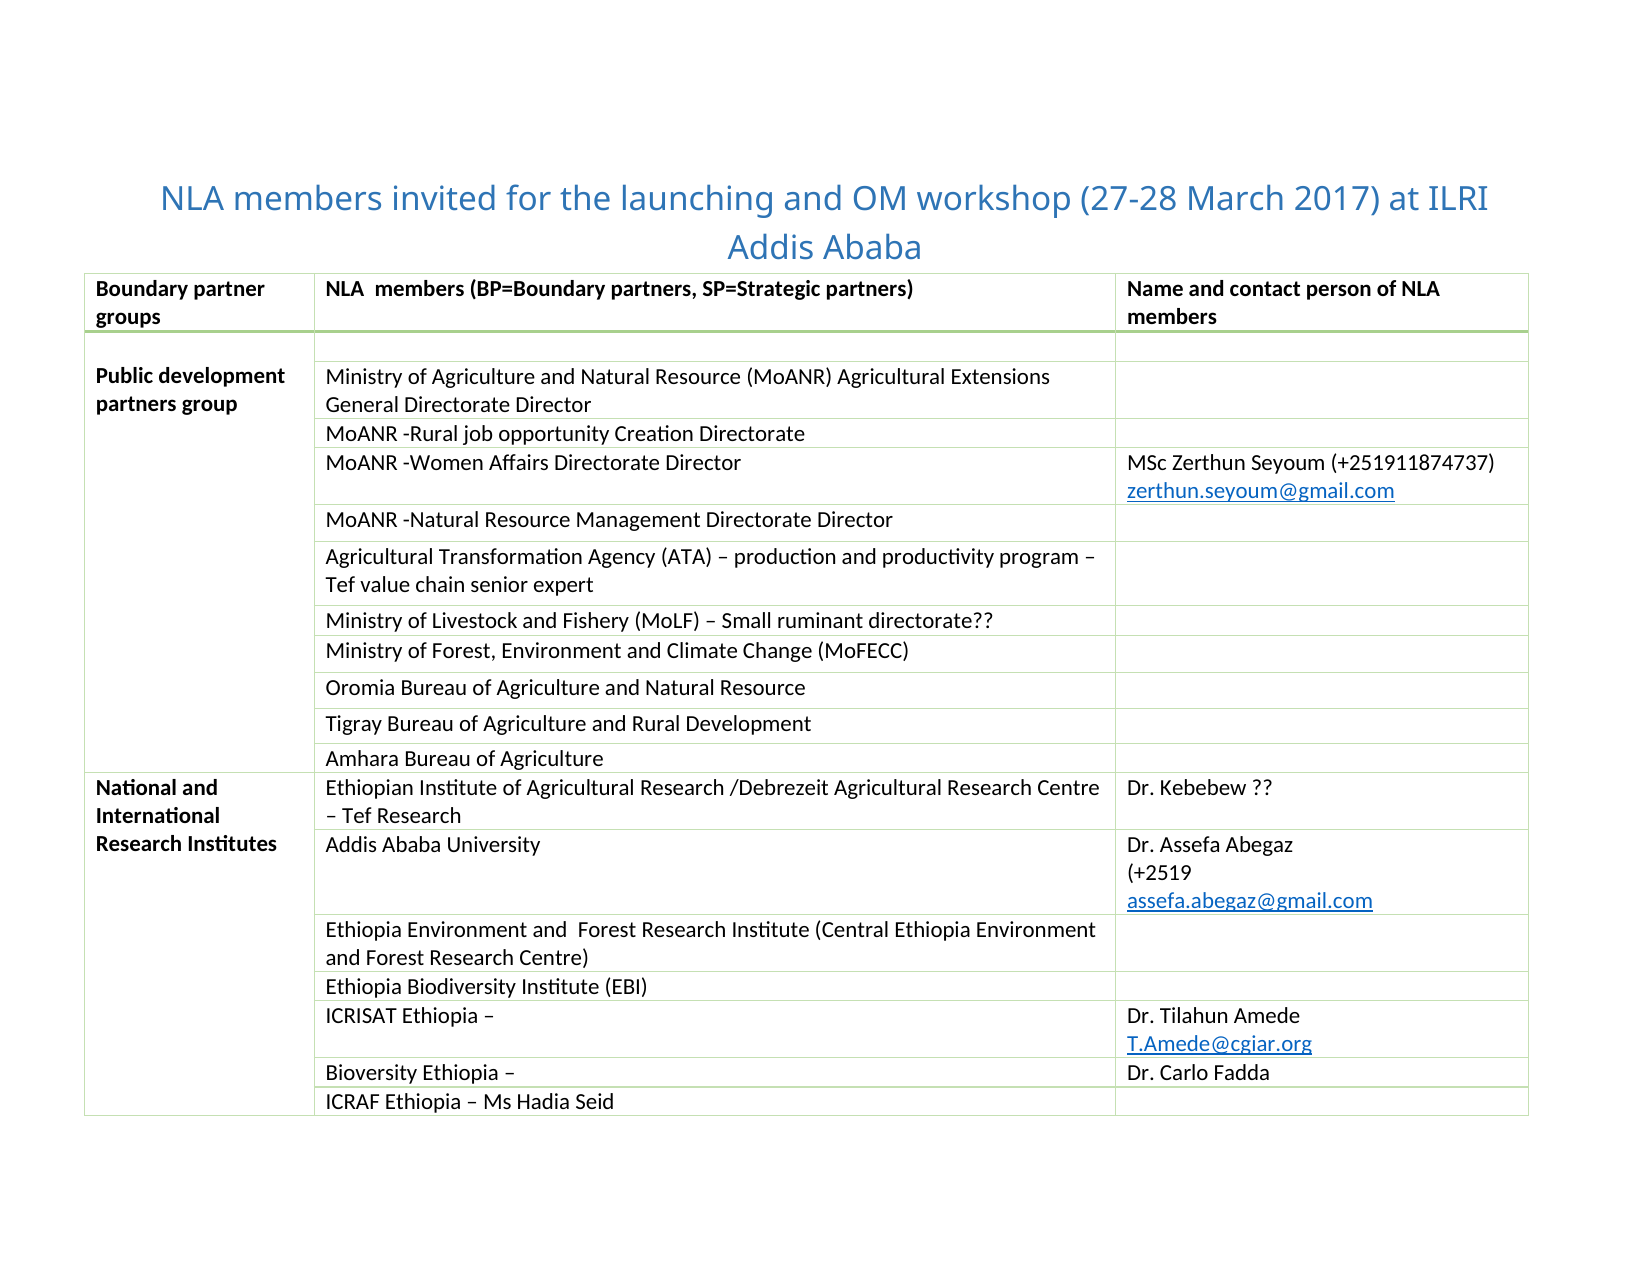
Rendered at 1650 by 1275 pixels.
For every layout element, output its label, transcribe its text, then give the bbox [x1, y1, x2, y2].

table_cell Ministry of Forest, Environment and Climate Change (MoFECC) [315, 636, 1115, 672]
table_cell MSc Zerthun Seyoum (+251911874737) zerthun.seyoum@gmail.com [1116, 448, 1528, 504]
table_cell [1116, 709, 1528, 743]
table_header NLA members (BP=Boundary partners, SP=Strategic partners) [315, 274, 1115, 330]
table_cell Amhara Bureau of Agriculture [315, 744, 1115, 772]
table_cell Agricultural Transformation Agency (ATA) – production and productivity program – Tef value chain senior expert [315, 542, 1115, 605]
table_header Boundary partner groups [85, 274, 314, 330]
table_cell [1116, 333, 1528, 361]
table_cell Ethiopian Institute of Agricultural Research /Debrezeit Agricultural Research Centre – Tef Research [315, 773, 1115, 829]
table_cell [315, 333, 1115, 361]
table_cell Ethiopia Biodiversity Institute (EBI) [315, 972, 1115, 1000]
table_cell [1116, 744, 1528, 772]
table_cell [1116, 972, 1528, 1000]
table_header Name and contact person of NLA members [1116, 274, 1528, 330]
table_cell [1116, 673, 1528, 708]
table_cell Oromia Bureau of Agriculture and Natural Resource [315, 673, 1115, 708]
table_cell Ethiopia Environment and Forest Research Institute (Central Ethiopia Environment and Forest Research Centre) [315, 915, 1115, 971]
table_cell [1116, 362, 1528, 418]
table_cell Public development partners group [85, 333, 314, 772]
table_cell [1116, 542, 1528, 605]
table_cell [1116, 505, 1528, 541]
table_cell [1116, 419, 1528, 447]
table_cell Dr. Carlo Fadda [1116, 1058, 1528, 1086]
table_cell Addis Ababa University [315, 830, 1115, 914]
table_cell MoANR -Rural job opportunity Creation Directorate [315, 419, 1115, 447]
table_cell MoANR -Natural Resource Management Directorate Director [315, 505, 1115, 541]
table_cell National and International Research Institutes [85, 773, 314, 1115]
table_cell Dr. Tilahun Amede T.Amede@cgiar.org [1116, 1001, 1528, 1057]
table_cell Bioversity Ethiopia – [315, 1058, 1115, 1086]
table_cell [1116, 606, 1528, 635]
table_cell Tigray Bureau of Agriculture and Rural Development [315, 709, 1115, 743]
subtitle NLA members invited for the launching and OM workshop (27-28 March 2017) at ILRI Addis Ababa [150, 175, 1500, 269]
table_cell [1116, 636, 1528, 672]
table_cell [1116, 915, 1528, 971]
table_cell ICRAF Ethiopia – Ms Hadia Seid [315, 1088, 1115, 1115]
table_cell Dr. Kebebew ?? [1116, 773, 1528, 829]
table_cell Ministry of Livestock and Fishery (MoLF) – Small ruminant directorate?? [315, 606, 1115, 635]
table_cell MoANR -Women Affairs Directorate Director [315, 448, 1115, 504]
table_cell Dr. Assefa Abegaz (+2519 assefa.abegaz@gmail.com [1116, 830, 1528, 914]
table_cell [1116, 1088, 1528, 1115]
table_cell Ministry of Agriculture and Natural Resource (MoANR) Agricultural Extensions General Directorate Director [315, 362, 1115, 418]
table_cell ICRISAT Ethiopia – [315, 1001, 1115, 1057]
